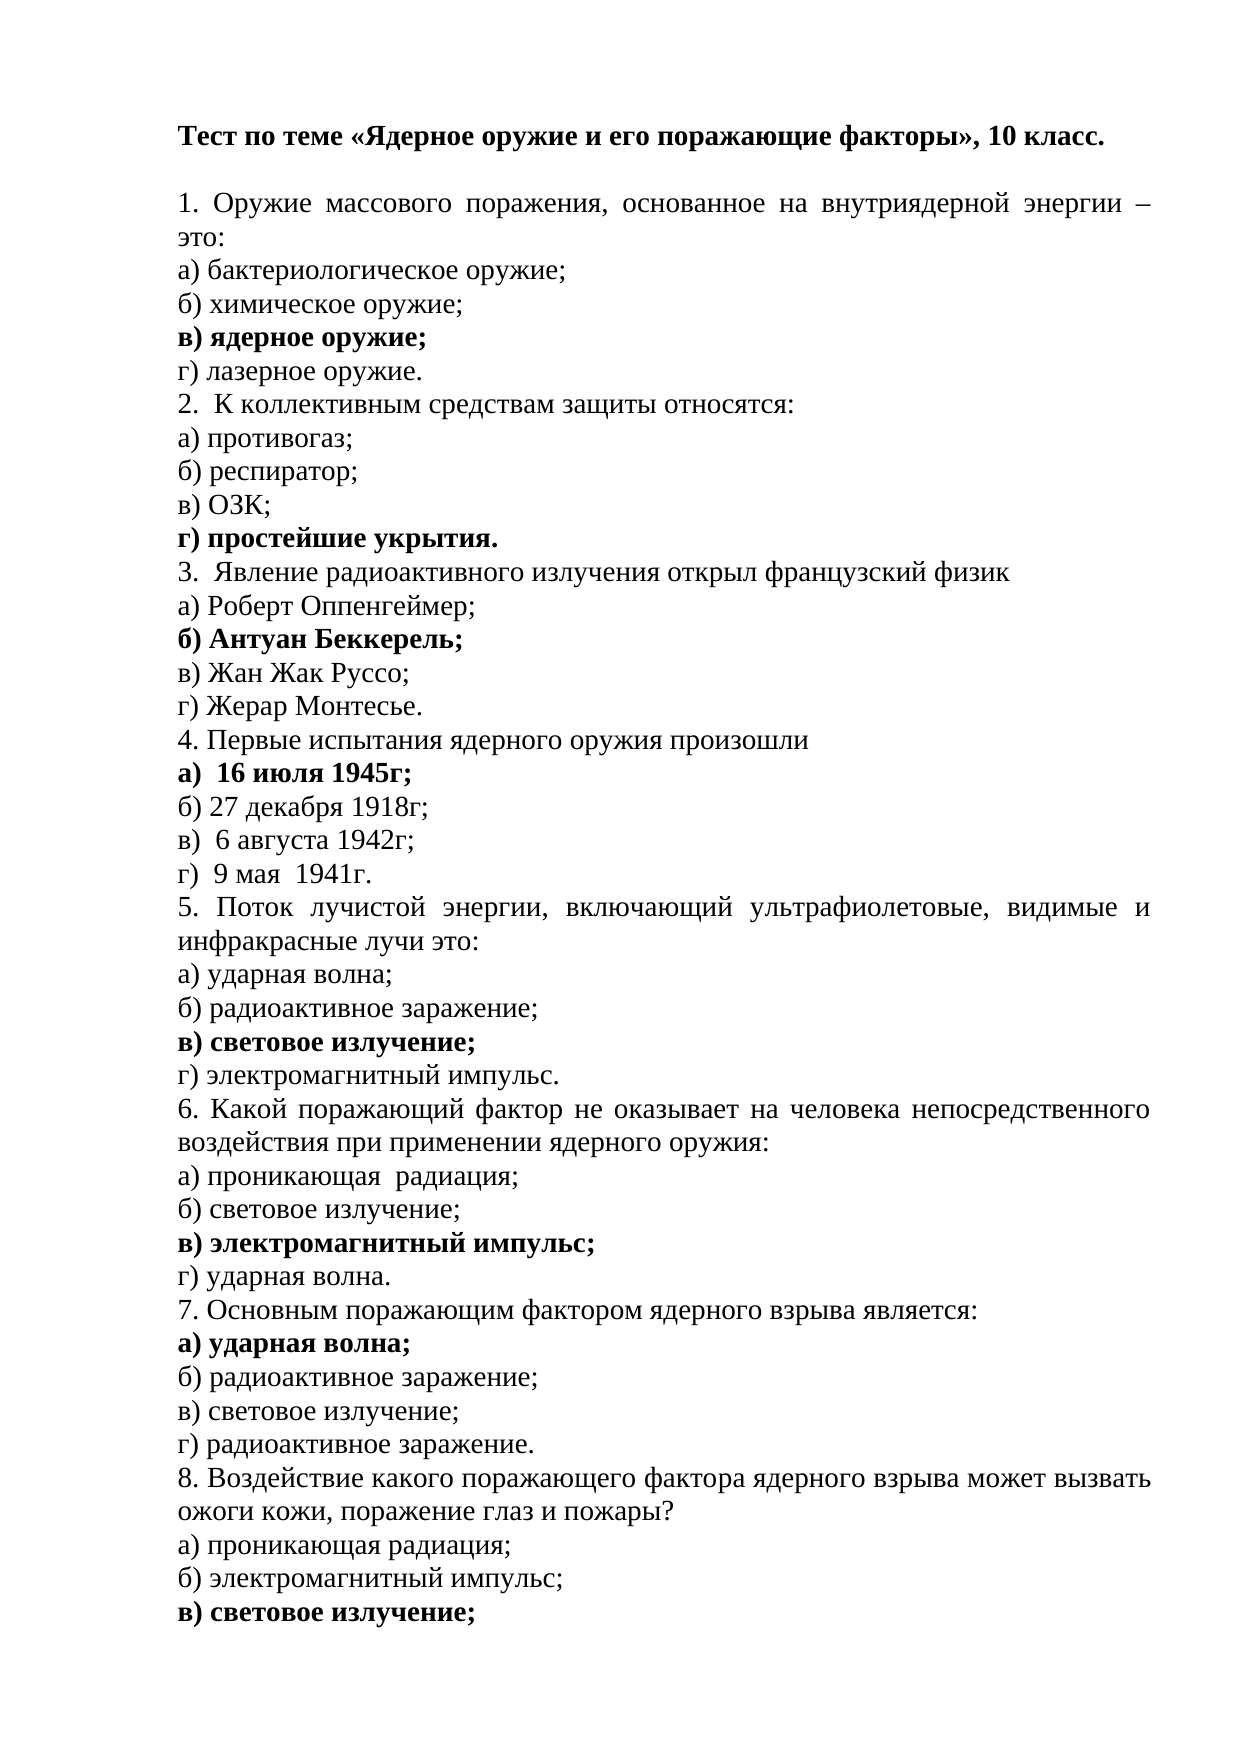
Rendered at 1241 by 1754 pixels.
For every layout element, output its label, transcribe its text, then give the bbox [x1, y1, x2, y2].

text 1. Оружие массового поражения, основанное на внутриядерной энергии – это: [177, 185, 1152, 252]
text а) Роберт Оппенгеймер; [177, 588, 1152, 621]
text Тест по теме «Ядерное оружие и его поражающие факторы», 10 класс. [177, 118, 1152, 152]
text б) 27 декабря 1918г; [177, 789, 1152, 822]
text б) химическое оружие; [177, 286, 1152, 319]
text в) световое излучение; [177, 1024, 1152, 1057]
text а) проникающая радиация; [177, 1158, 1152, 1191]
text в) электромагнитный импульс; [177, 1225, 1152, 1258]
text 4. Первые испытания ядерного оружия произошли [177, 722, 1152, 755]
text б) респиратор; [177, 453, 1152, 487]
text а) ударная волна; [177, 1326, 1152, 1359]
text в) 6 августа 1942г; [177, 822, 1152, 856]
text а) ударная волна; [177, 957, 1152, 990]
text 2. К коллективным средствам защиты относятся: [177, 386, 1152, 420]
text б) радиоактивное заражение; [177, 990, 1152, 1024]
text а) 16 июля 1945г; [177, 755, 1152, 789]
text в) световое излучение; [177, 1393, 1152, 1426]
text г) радиоактивное заражение. [177, 1426, 1152, 1460]
text г) ударная волна. [177, 1258, 1152, 1292]
text в) Жан Жак Руссо; [177, 655, 1152, 688]
text б) световое излучение; [177, 1191, 1152, 1225]
text 7. Основным поражающим фактором ядерного взрыва является: [177, 1292, 1152, 1326]
text а) проникающая радиация; [177, 1527, 1152, 1560]
text а) бактериологическое оружие; [177, 252, 1152, 286]
text в) световое излучение; [177, 1594, 1152, 1627]
text б) радиоактивное заражение; [177, 1359, 1152, 1393]
text г) лазерное оружие. [177, 353, 1152, 386]
text г) 9 мая 1941г. [177, 856, 1152, 889]
text 6. Какой поражающий фактор не оказывает на человека непосредственного воздействия при применении ядерного оружия: [177, 1091, 1152, 1158]
text г) простейшие укрытия. [177, 521, 1152, 554]
text г) Жерар Монтесье. [177, 688, 1152, 722]
text г) электромагнитный импульс. [177, 1057, 1152, 1091]
text 3. Явление радиоактивного излучения открыл французский физик [177, 554, 1152, 588]
text в) ядерное оружие; [177, 319, 1152, 353]
text а) противогаз; [177, 420, 1152, 453]
text в) ОЗК; [177, 487, 1152, 521]
text 5. Поток лучистой энергии, включающий ультрафиолетовые, видимые и инфракрасные лучи это: [177, 889, 1152, 957]
text б) электромагнитный импульс; [177, 1560, 1152, 1594]
text б) Антуан Беккерель; [177, 621, 1152, 655]
text 8. Воздействие какого поражающего фактора ядерного взрыва может вызвать ожоги кожи, поражение глаз и пожары? [177, 1460, 1152, 1527]
